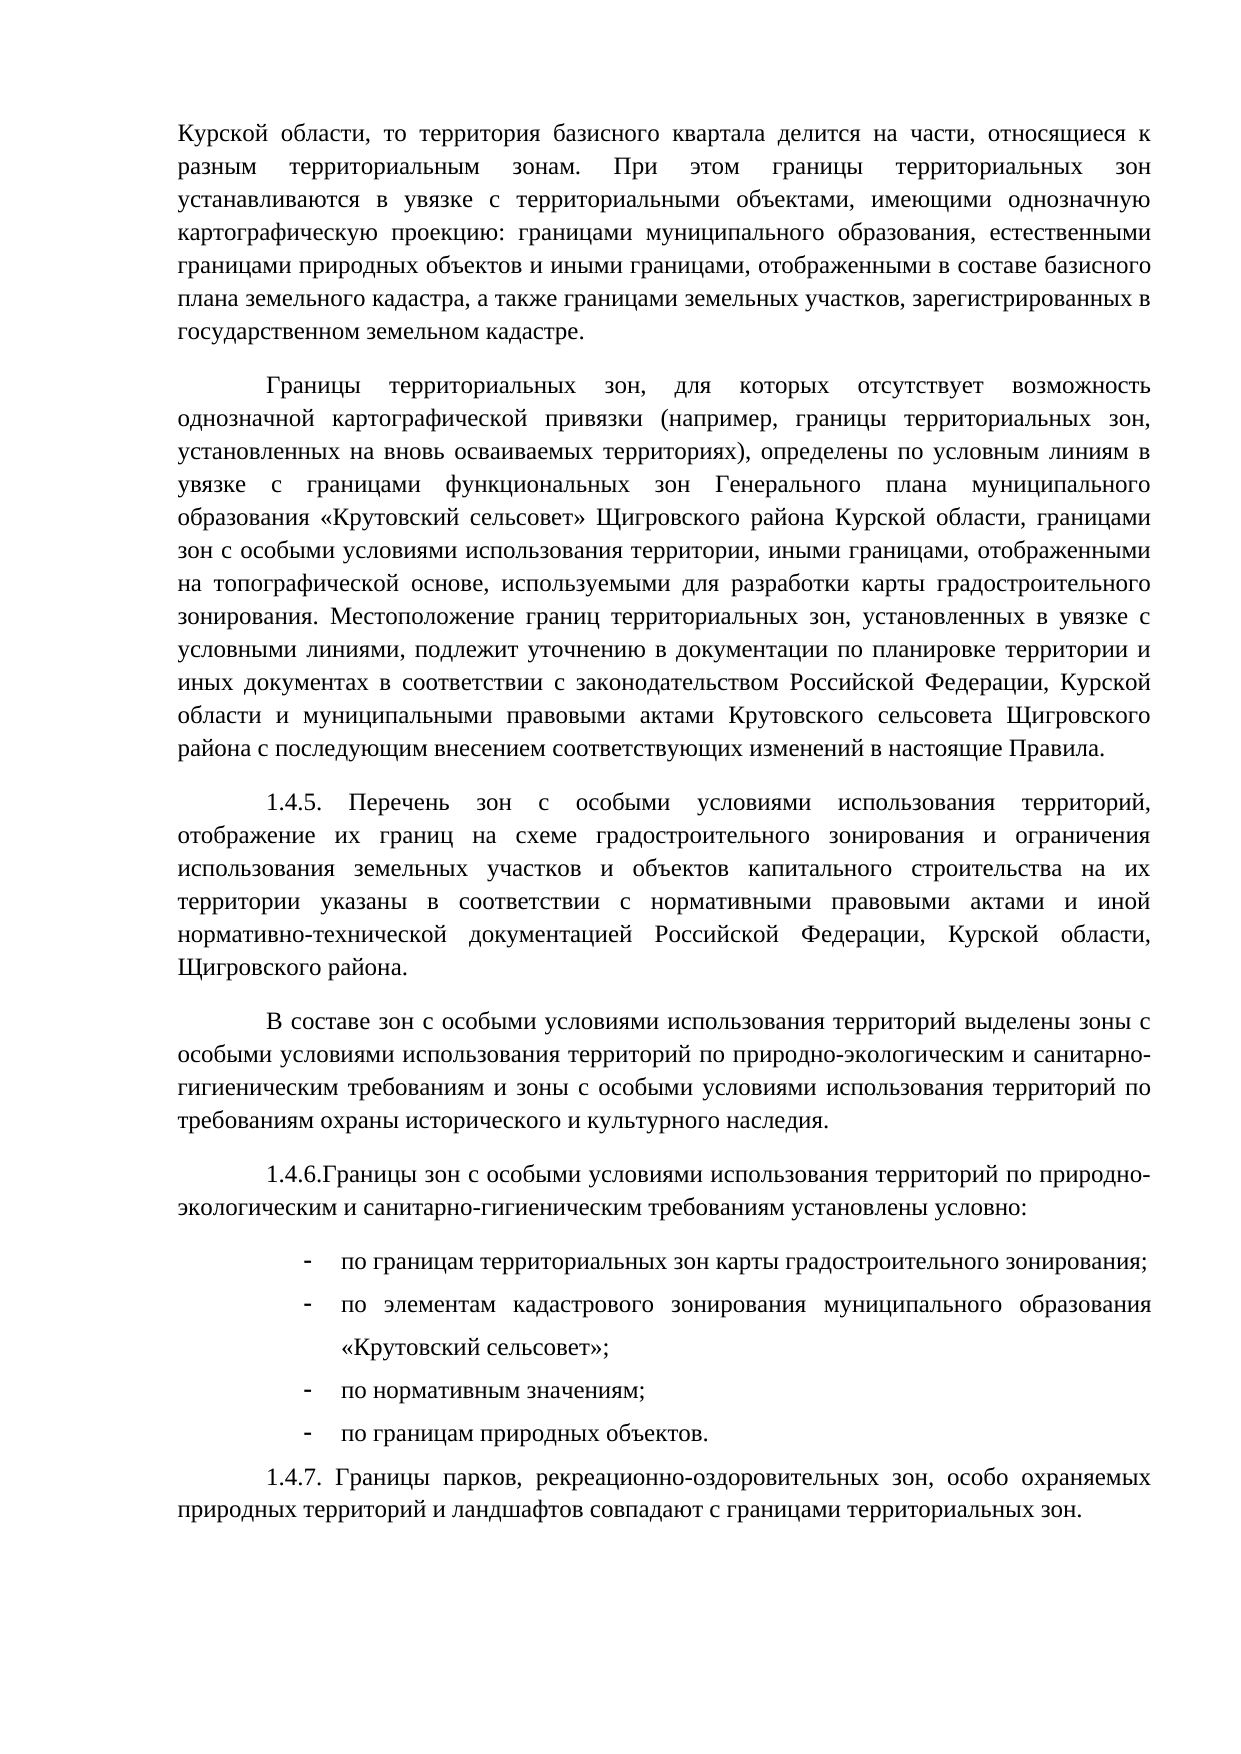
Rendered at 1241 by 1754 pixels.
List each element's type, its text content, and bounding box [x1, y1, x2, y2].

text 1.4.5. Перечень зон с особыми условиями использования территорий, отображение их границ на схеме градостроительного зонирования и ограничения использования земельных участков и объектов капитального строительства на их территории указаны в соответствии с нормативными правовыми актами и иной нормативно-технической документацией Российской Федерации, Курской области, Щигровского района. [177, 787, 1152, 981]
list по границам территориальных зон карты градостроительного зонирования; [303, 1246, 1152, 1275]
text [177, 118, 1152, 345]
text 1.4.6.Границы зон с особыми условиями использования территорий по природно-экологическим и санитарно-гигиеническим требованиям установлены условно: [177, 1159, 1152, 1221]
list по нормативным значениям; [303, 1375, 1152, 1404]
text Границы территориальных зон, для которых отсутствует возможность однозначной картографической привязки (например, границы территориальных зон, установленных на вновь осваиваемых территориях), определены по условным линиям в увязке с границами функциональных зон Генерального плана муниципального образования «Крутовский сельсовет» Щигровского района Курской области, границами зон с особыми условиями использования территории, иными границами, отображенными на топографической основе, используемыми для разработки карты градостроительного зонирования. Местоположение границ территориальных зон, установленных в увязке с условными линиями, подлежит уточнению в документации по планировке территории и иных документах в соответствии с законодательством Российской Федерации, Курской области и муниципальными правовыми актами Крутовского сельсовета Щигровского района с последующим внесением соответствующих изменений в настоящие Правила. [177, 370, 1152, 762]
list по элементам кадастрового зонирования муниципального образования «Крутовский сельсовет»; [303, 1289, 1152, 1361]
text 1.4.7. Границы парков, рекреационно-оздоровительных зон, особо охраняемых природных территорий и ландшафтов совпадают с границами территориальных зон. [177, 1462, 1152, 1523]
list по границам природных объектов. [303, 1418, 1152, 1447]
text В составе зон с особыми условиями использования территорий выделены зоны с особыми условиями использования территорий по природно-экологическим и санитарно-гигиеническим требованиям и зоны с особыми условиями использования территорий по требованиям охраны исторического и культурного наследия. [177, 1006, 1152, 1134]
